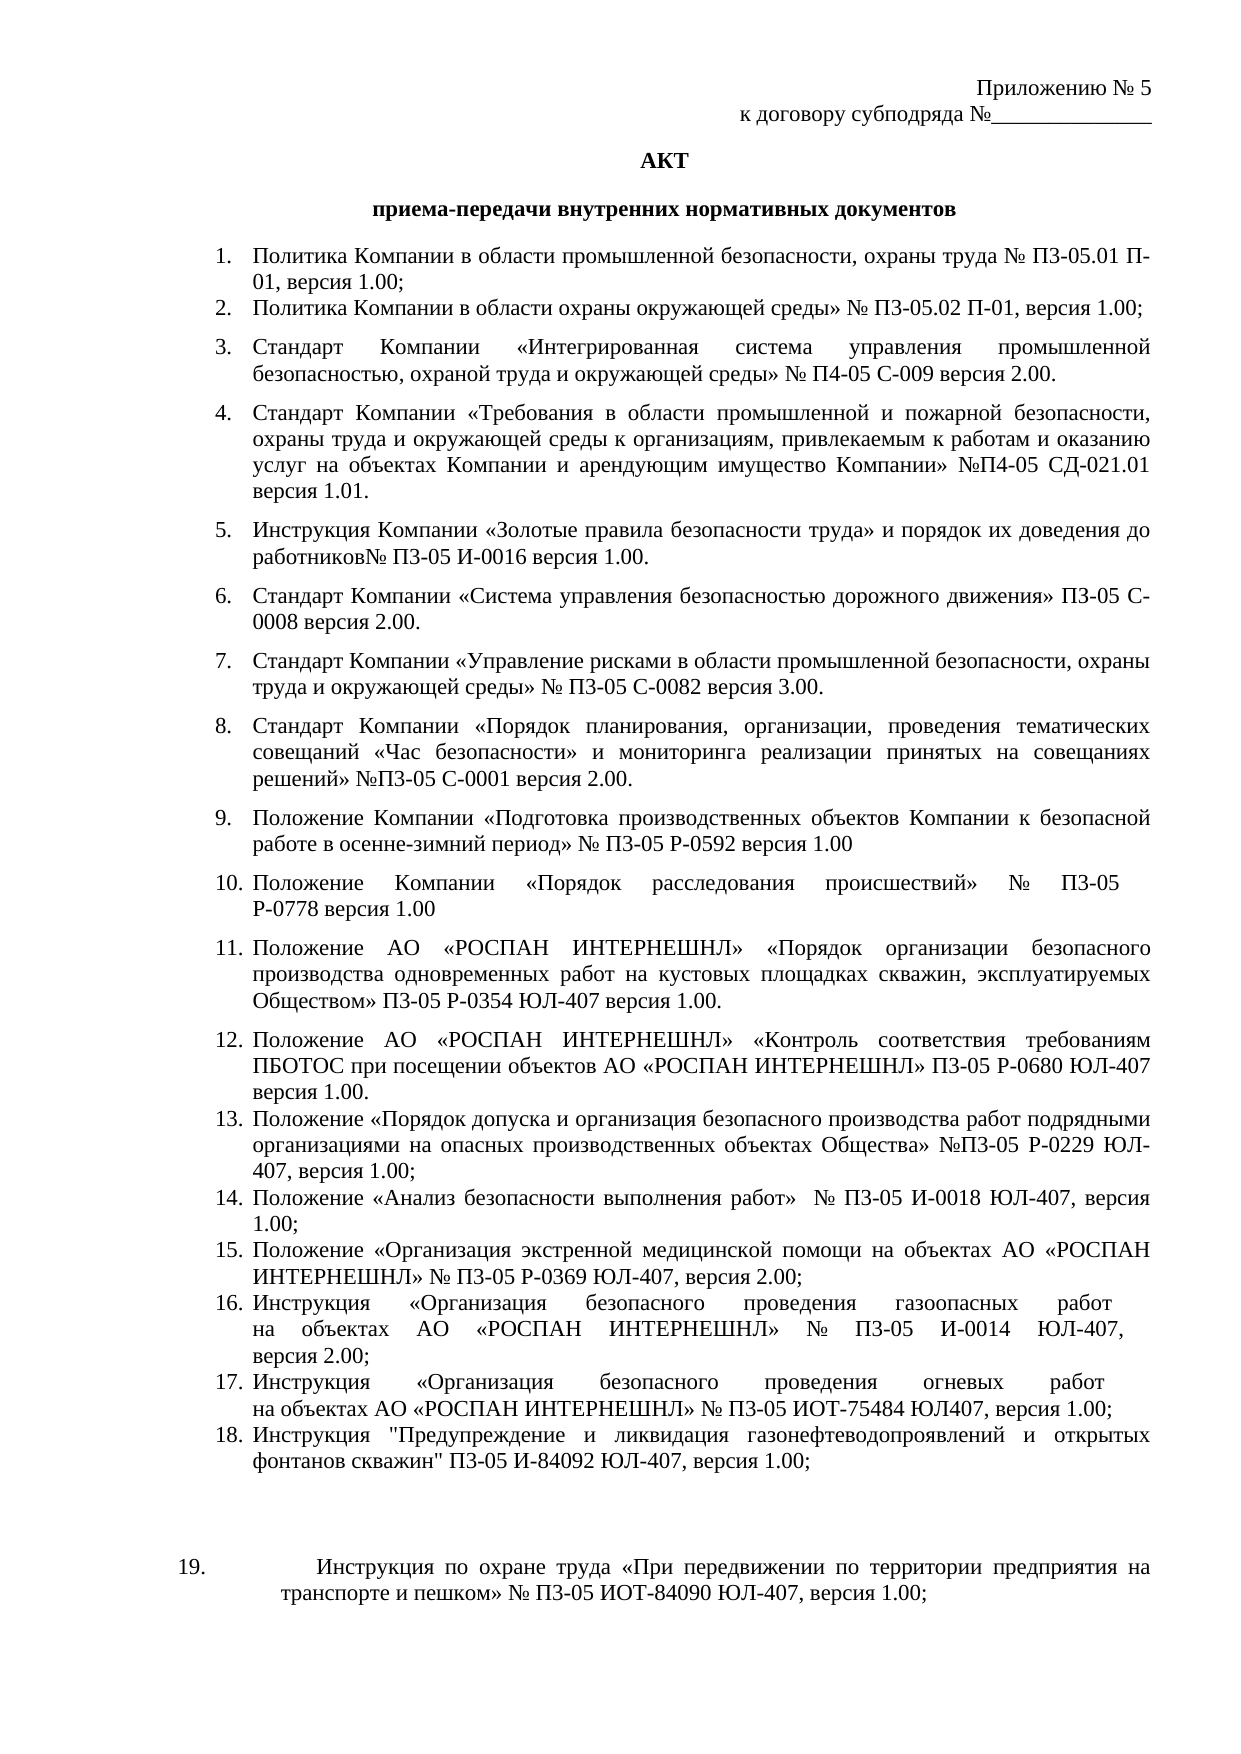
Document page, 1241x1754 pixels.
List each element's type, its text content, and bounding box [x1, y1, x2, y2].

list Положение Компании «Порядок расследования происшествий» № П3-05 Р-0778 версия 1.00 [215, 869, 1152, 922]
list Политика Компании в области промышленной безопасности, охраны труда № П3-05.01 П-01, версия 1.00; [215, 242, 1152, 294]
list Политика Компании в области охраны окружающей среды» № П3-05.02 П-01, версия 1.00; [215, 294, 1152, 321]
list Инструкция Компании «Золотые правила безопасности труда» и порядок их доведения до работников№ П3-05 И-0016 версия 1.00. [215, 516, 1152, 569]
list Стандарт Компании «Порядок планирования, организации, проведения тематических совещаний «Час безопасности» и мониторинга реализации принятых на совещаниях решений» №П3-05 С-0001 версия 2.00. [215, 712, 1152, 791]
list Положение АО «РОСПАН ИНТЕРНЕШНЛ» «Контроль соответствия требованиям ПБОТОС при посещении объектов АО «РОСПАН ИНТЕРНЕШНЛ» П3-05 Р-0680 ЮЛ-407 версия 1.00. [215, 1026, 1152, 1105]
list Стандарт Компании «Требования в области промышленной и пожарной безопасности, охраны труда и окружающей среды к организациям, привлекаемым к работам и оказанию услуг на объектах Компании и арендующим имущество Компании» №П4-05 СД-021.01 версия 1.01. [215, 398, 1152, 504]
list Инструкция «Организация безопасного проведения огневых работ на объектах АО «РОСПАН ИНТЕРНЕШНЛ» № П3-05 ИОТ-75484 ЮЛ407, версия 1.00; [215, 1368, 1152, 1421]
list Стандарт Компании «Система управления безопасностью дорожного движения» ПЗ-05 С-0008 версия 2.00. [215, 582, 1152, 634]
list Положение «Порядок допуска и организация безопасного производства работ подрядными организациями на опасных производственных объектах Общества» №П3-05 Р-0229 ЮЛ-407, версия 1.00; [215, 1105, 1152, 1184]
list Положение Компании «Подготовка производственных объектов Компании к безопасной работе в осенне-зимний период» № П3-05 Р-0592 версия 1.00 [215, 804, 1152, 856]
text АКТ [177, 147, 1152, 174]
list Инструкция "Предупреждение и ликвидация газонефтеводопроявлений и открытых фонтанов скважин" П3-05 И-84092 ЮЛ-407, версия 1.00; [215, 1421, 1152, 1474]
list Положение АО «РОСПАН ИНТЕРНЕШНЛ» «Порядок организации безопасного производства одновременных работ на кустовых площадках скважин, эксплуатируемых Обществом» П3-05 Р-0354 ЮЛ-407 версия 1.00. [215, 934, 1152, 1013]
list Положение «Организация экстренной медицинской помощи на объектах АО «РОСПАН ИНТЕРНЕШНЛ» № П3-05 Р-0369 ЮЛ-407, версия 2.00; [215, 1236, 1152, 1289]
text Приложению № 5 [177, 74, 1152, 100]
list Инструкция по охране труда «При передвижении по территории предприятия на транспорте и пешком» № П3-05 ИОТ-84090 ЮЛ-407, версия 1.00; [177, 1553, 1152, 1605]
list Стандарт Компании «Интегрированная система управления промышленной безопасностью, охраной труда и окружающей среды» № П4-05 С-009 версия 2.00. [215, 333, 1152, 386]
text к договору субподряда №______________ [177, 100, 1152, 127]
list Инструкция «Организация безопасного проведения газоопасных работ на объектах АО «РОСПАН ИНТЕРНЕШНЛ» № П3-05 И-0014 ЮЛ-407, версия 2.00; [215, 1289, 1152, 1368]
list Стандарт Компании «Управление рисками в области промышленной безопасности, охраны труда и окружающей среды» № П3-05 С-0082 версия 3.00. [215, 647, 1152, 699]
list Положение «Анализ безопасности выполнения работ» № П3-05 И-0018 ЮЛ-407, версия 1.00; [215, 1184, 1152, 1236]
text приема-передачи внутренних нормативных документов [177, 194, 1152, 221]
